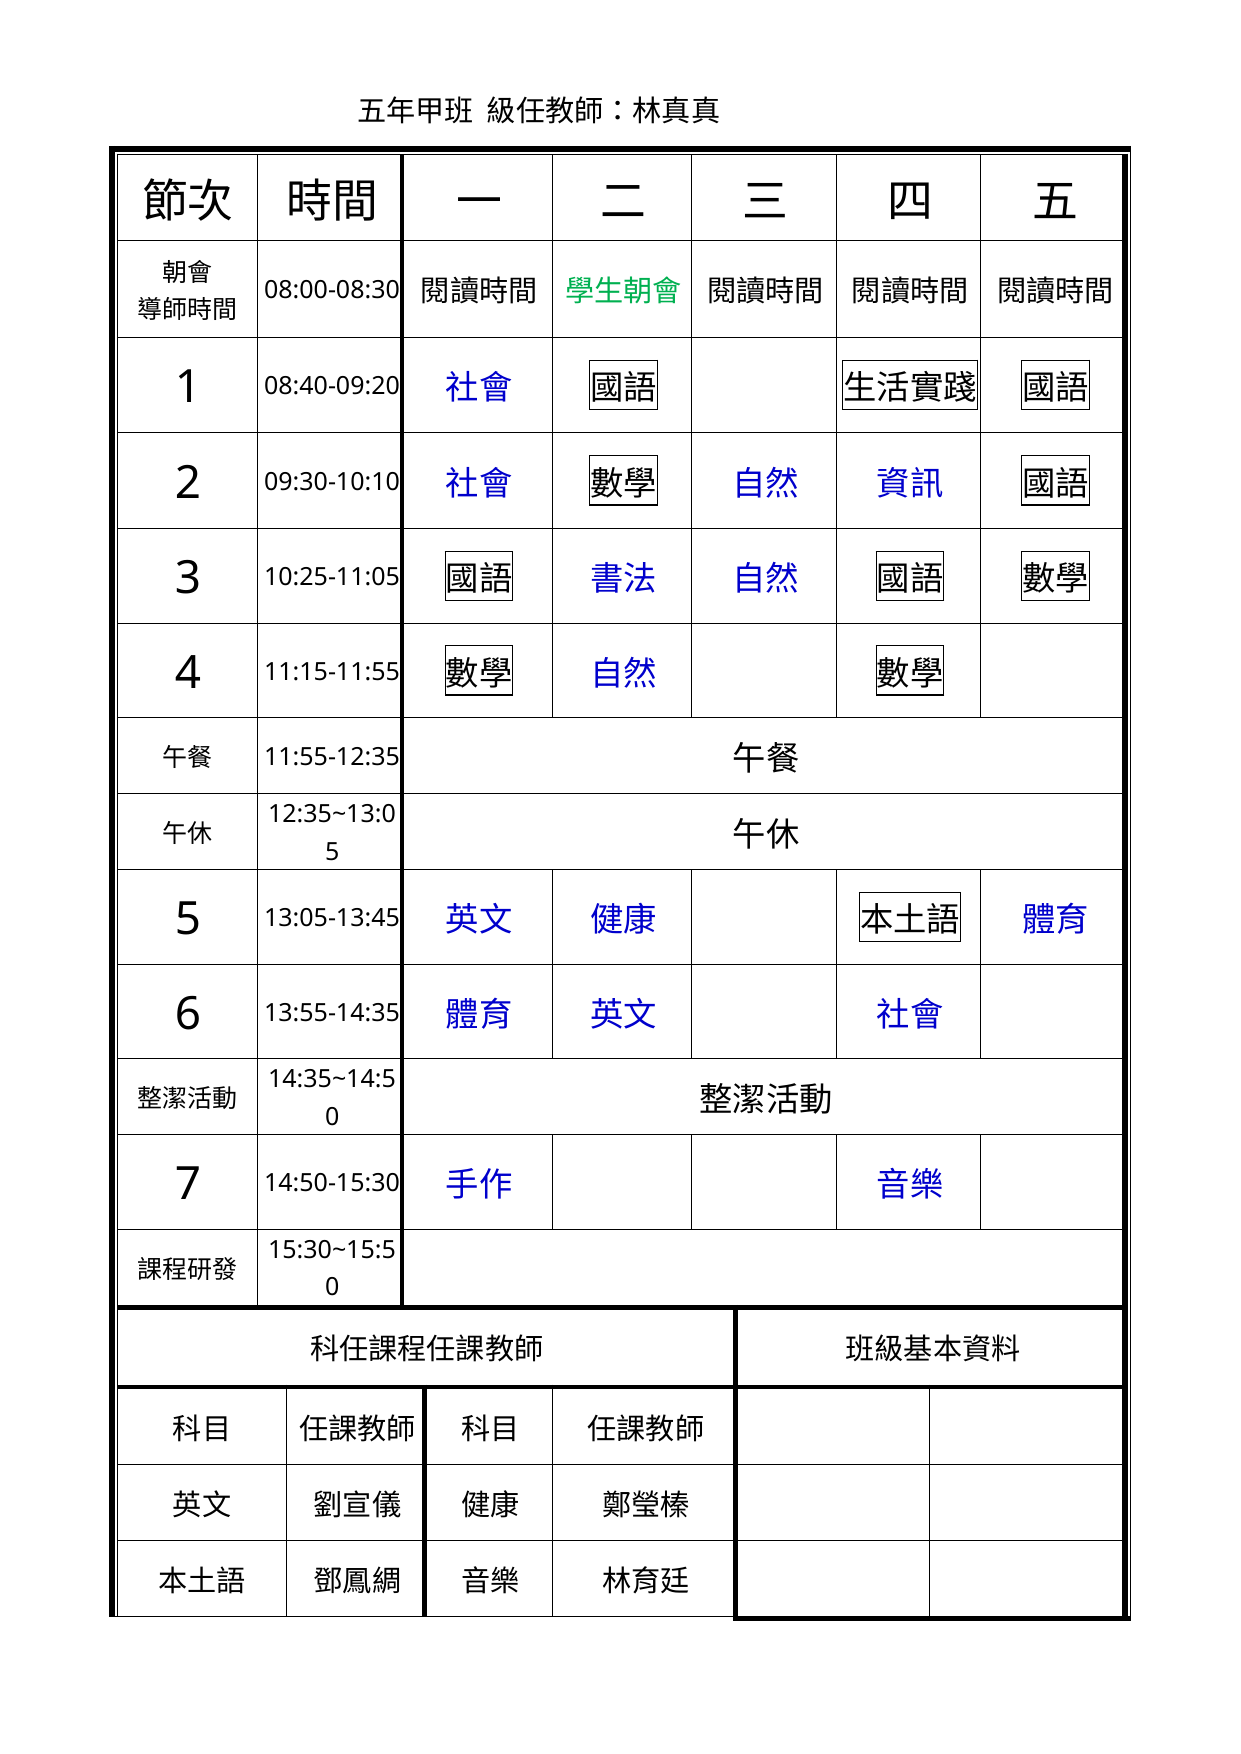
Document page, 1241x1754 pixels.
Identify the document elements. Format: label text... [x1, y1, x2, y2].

table_cell [738, 1389, 929, 1464]
table_cell 4 [118, 624, 257, 717]
table_cell 數學 [981, 529, 1122, 623]
table_cell 手作 [404, 1135, 552, 1229]
table_cell [692, 965, 836, 1058]
table_cell [930, 1465, 1122, 1540]
table_cell 13:55-14:35 [258, 965, 400, 1058]
table_cell 11:55-12:35 [258, 718, 400, 793]
table_cell [553, 1135, 691, 1229]
table_cell 閱讀時間 [692, 241, 836, 337]
table_cell [692, 870, 836, 964]
table_cell 自然 [692, 433, 836, 528]
table_cell 生活實踐 [837, 338, 980, 432]
table_cell 自然 [692, 529, 836, 623]
table_cell 午休 [118, 794, 257, 869]
table_cell 整潔活動 [404, 1059, 1122, 1134]
table_cell [930, 1389, 1122, 1464]
table_cell 08:00-08:30 [258, 241, 400, 337]
table_cell [692, 338, 836, 432]
text 五年甲班 級任教師：林真真 [59, 71, 1181, 146]
table_cell 書法 [553, 529, 691, 623]
table_cell [692, 1135, 836, 1229]
table_cell 本土語 [837, 870, 980, 964]
table_cell 健康 [553, 870, 691, 964]
table_cell 整潔活動 [118, 1059, 257, 1134]
table_cell 09:30-10:10 [258, 433, 400, 528]
table_cell 7 [118, 1135, 257, 1229]
table_cell 鄭瑩榛 [553, 1465, 733, 1540]
table_cell 班級基本資料 [738, 1310, 1122, 1384]
table_cell 劉宣儀 [287, 1465, 422, 1540]
table_cell 體育 [981, 870, 1122, 964]
table_cell 數學 [404, 624, 552, 717]
table_cell 科目 [427, 1389, 552, 1464]
table_cell 音樂 [427, 1541, 552, 1616]
table_cell 社會 [404, 433, 552, 528]
table_cell 13:05-13:45 [258, 870, 400, 964]
table_cell 國語 [553, 338, 691, 432]
table_cell [738, 1541, 929, 1616]
table_cell 學生朝會 [553, 241, 691, 337]
table_cell 英文 [404, 870, 552, 964]
table_cell 自然 [553, 624, 691, 717]
table_cell 資訊 [837, 433, 980, 528]
table_cell 音樂 [837, 1135, 980, 1229]
table_header 五 [981, 155, 1122, 240]
table_header 二 [553, 155, 691, 240]
table_cell 科目 [118, 1389, 286, 1464]
table_header 四 [837, 155, 980, 240]
table_cell 6 [118, 965, 257, 1058]
table_cell 體育 [404, 965, 552, 1058]
table_cell [930, 1541, 1122, 1616]
table_cell 閱讀時間 [837, 241, 980, 337]
table_header 三 [692, 155, 836, 240]
table_cell 10:25-11:05 [258, 529, 400, 623]
table_cell 14:50-15:30 [258, 1135, 400, 1229]
table_cell 5 [118, 870, 257, 964]
table_cell 1 [118, 338, 257, 432]
table_header 時間 [258, 155, 400, 240]
table_cell 任課教師 [287, 1389, 422, 1464]
table_cell 國語 [404, 529, 552, 623]
table_cell [981, 624, 1122, 717]
table_cell 閱讀時間 [981, 241, 1122, 337]
table_cell 國語 [981, 433, 1122, 528]
table_cell 林育廷 [553, 1541, 733, 1616]
table_cell [404, 1230, 1122, 1305]
table_cell [981, 1135, 1122, 1229]
table_cell 午休 [404, 794, 1122, 869]
table_header 一 [404, 155, 552, 240]
table_cell 3 [118, 529, 257, 623]
table_cell 11:15-11:55 [258, 624, 400, 717]
table_cell 本土語 [118, 1541, 286, 1616]
table_cell 數學 [553, 433, 691, 528]
table_cell 閱讀時間 [404, 241, 552, 337]
table_cell 國語 [837, 529, 980, 623]
table_cell 鄧鳳綢 [287, 1541, 422, 1616]
table_cell [981, 965, 1122, 1058]
table_cell 午餐 [118, 718, 257, 793]
table_cell 2 [118, 433, 257, 528]
table_cell [692, 624, 836, 717]
table_cell 科任課程任課教師 [118, 1310, 733, 1384]
table_header 節次 [118, 155, 257, 240]
table_cell 14:35~14:50 [258, 1059, 400, 1134]
table_cell 午餐 [404, 718, 1122, 793]
table_cell 08:40-09:20 [258, 338, 400, 432]
table_cell 國語 [981, 338, 1122, 432]
table_cell 社會 [837, 965, 980, 1058]
table_cell 課程研發 [118, 1230, 257, 1305]
table_cell 朝會 導師時間 [118, 241, 257, 337]
table_cell 英文 [118, 1465, 286, 1540]
table_cell [738, 1465, 929, 1540]
table_cell 社會 [404, 338, 552, 432]
table_cell 任課教師 [553, 1389, 733, 1464]
table_cell 12:35~13:05 [258, 794, 400, 869]
table_cell 健康 [427, 1465, 552, 1540]
table_cell 英文 [553, 965, 691, 1058]
table_cell 15:30~15:50 [258, 1230, 400, 1305]
table_cell 數學 [837, 624, 980, 717]
